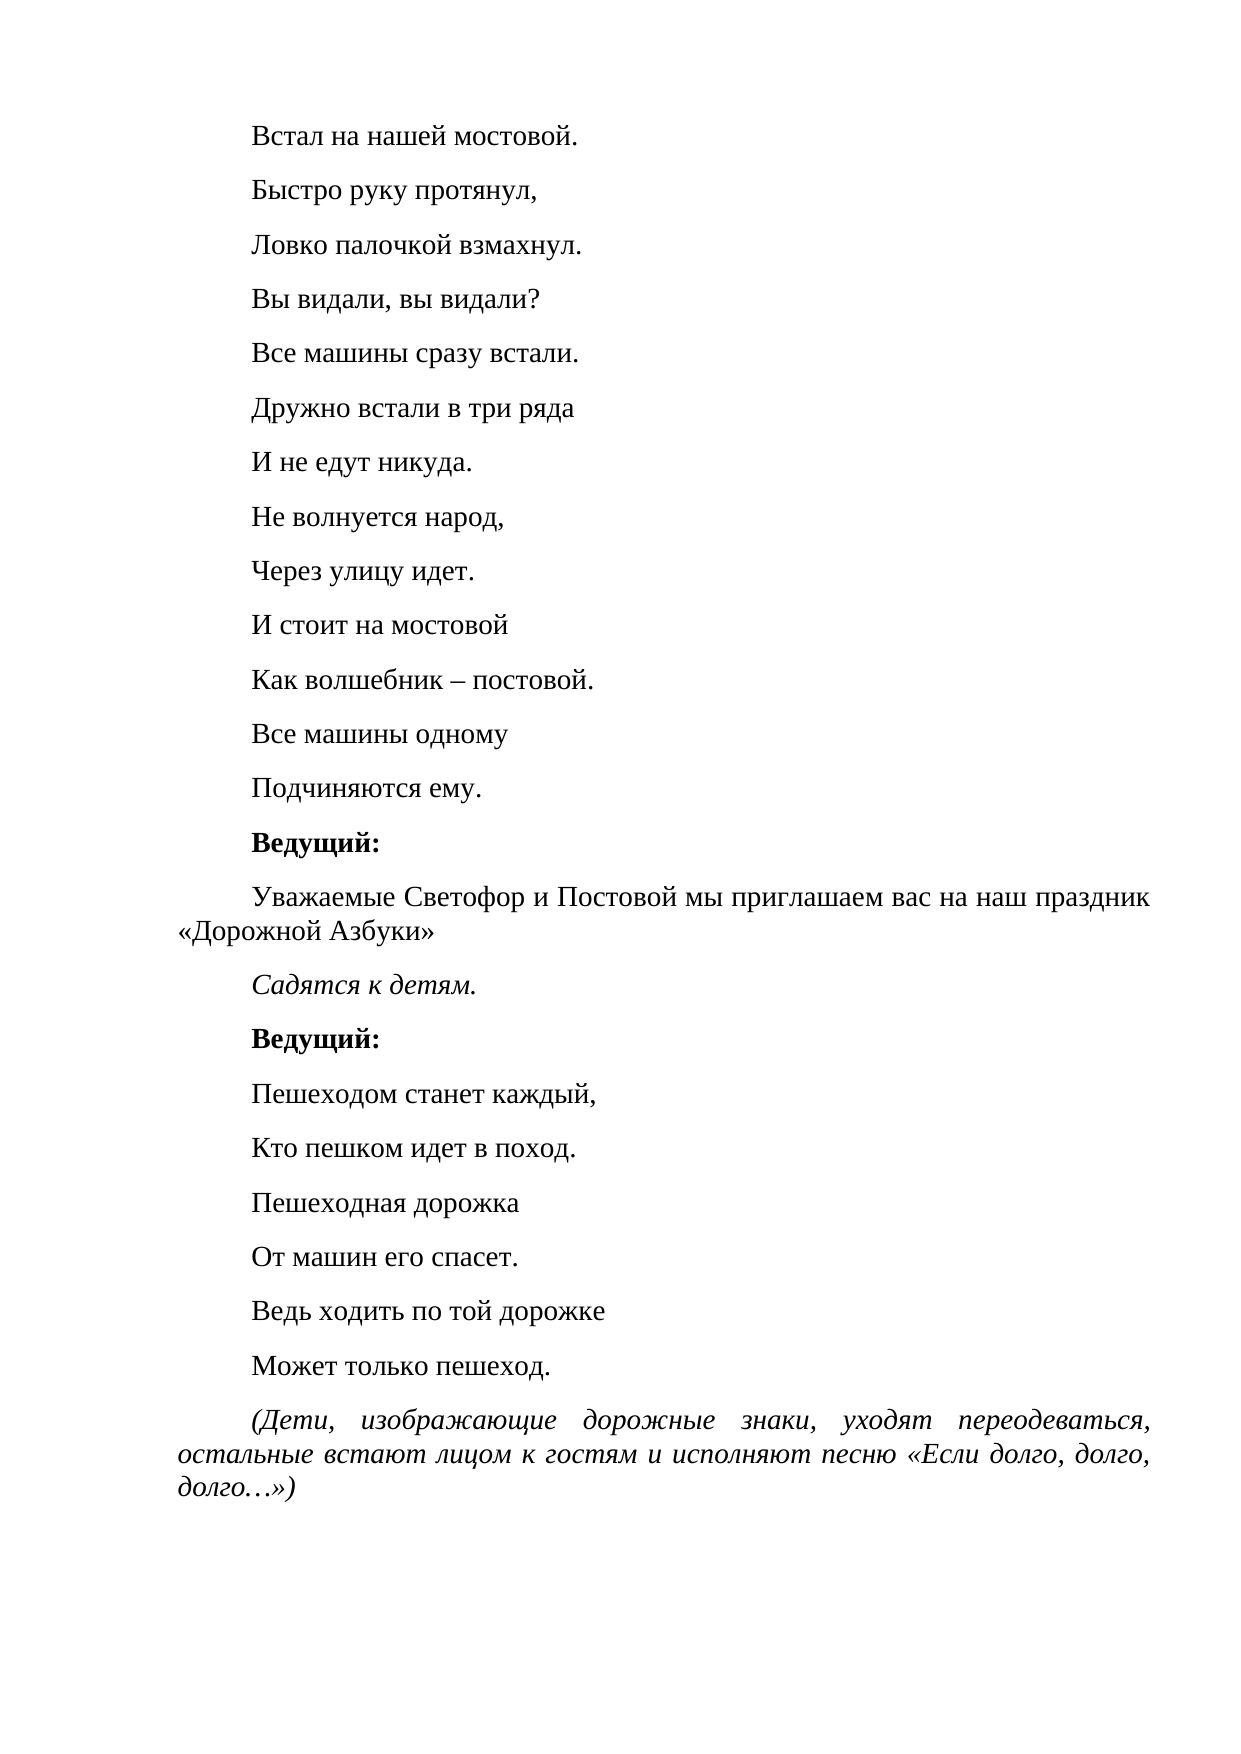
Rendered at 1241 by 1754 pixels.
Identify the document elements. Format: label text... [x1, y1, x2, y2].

text Встал на нашей мостовой. [177, 118, 1152, 152]
text И стоит на мостовой [177, 607, 1152, 641]
text Вы видали, вы видали? [177, 281, 1152, 315]
text Уважаемые Светофор и Постовой мы приглашаем вас на наш праздник «Дорожной Азбуки» [177, 879, 1152, 946]
text Как волшебник – постовой. [177, 662, 1152, 695]
text От машин его спасет. [177, 1239, 1152, 1273]
text Может только пешеход. [177, 1348, 1152, 1381]
text Пешеходная дорожка [177, 1185, 1152, 1218]
text Ведь ходить по той дорожке [177, 1293, 1152, 1327]
text (Дети, изображающие дорожные знаки, уходят переодеваться, остальные встают лицом к гостям и исполняют песню «Если долго, долго, долго…») [177, 1402, 1152, 1503]
text Подчиняются ему. [177, 771, 1152, 804]
text Ведущий: [177, 825, 1152, 858]
text Дружно встали в три ряда [177, 390, 1152, 423]
text И не едут никуда. [177, 444, 1152, 478]
text Быстро руку протянул, [177, 172, 1152, 206]
text Все машины сразу встали. [177, 336, 1152, 369]
text Кто пешком идет в поход. [177, 1130, 1152, 1164]
text Ловко палочкой взмахнул. [177, 227, 1152, 260]
text Через улицу идет. [177, 553, 1152, 587]
text Ведущий: [177, 1022, 1152, 1055]
text Пешеходом станет каждый, [177, 1076, 1152, 1109]
text Не волнуется народ, [177, 499, 1152, 532]
text Садятся к детям. [177, 967, 1152, 1001]
text Все машины одному [177, 716, 1152, 750]
